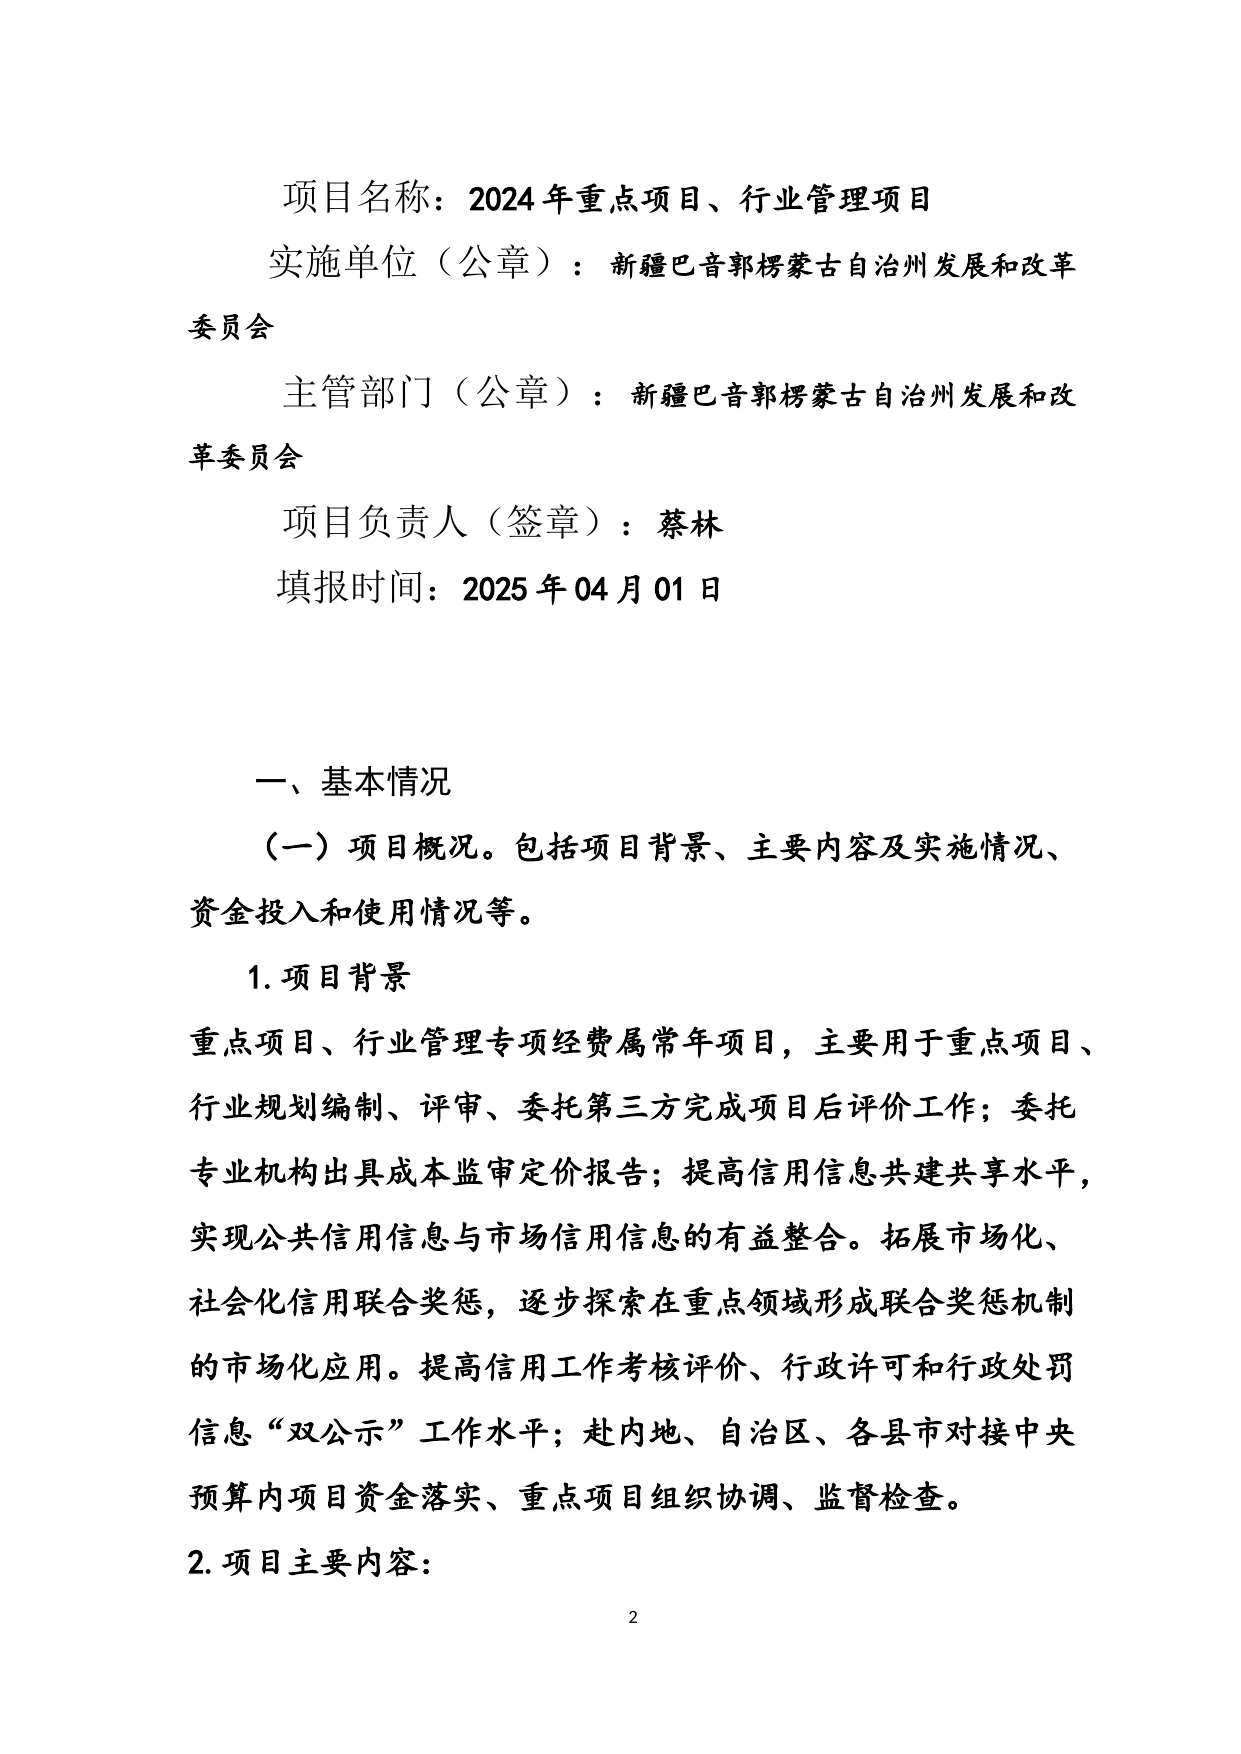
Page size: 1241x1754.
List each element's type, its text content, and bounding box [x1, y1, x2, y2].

text 实施单位（公章）：新疆巴音郭楞蒙古自治州发展和改革委员会 [187, 227, 1078, 357]
text 一、基本情况 [187, 747, 1078, 812]
text 项目名称：2024年重点项目、行业管理项目 [187, 162, 1078, 227]
text 项目负责人（签章）：蔡林 [187, 487, 1078, 552]
text 主管部门（公章）：新疆巴音郭楞蒙古自治州发展和改革委员会 [187, 357, 1078, 487]
text 填报时间：2025年04月01日 [216, 552, 1078, 617]
text （一）项目概况。包括项目背景、主要内容及实施情况、资金投入和使用情况等。 [187, 812, 1078, 942]
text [187, 942, 1078, 1592]
